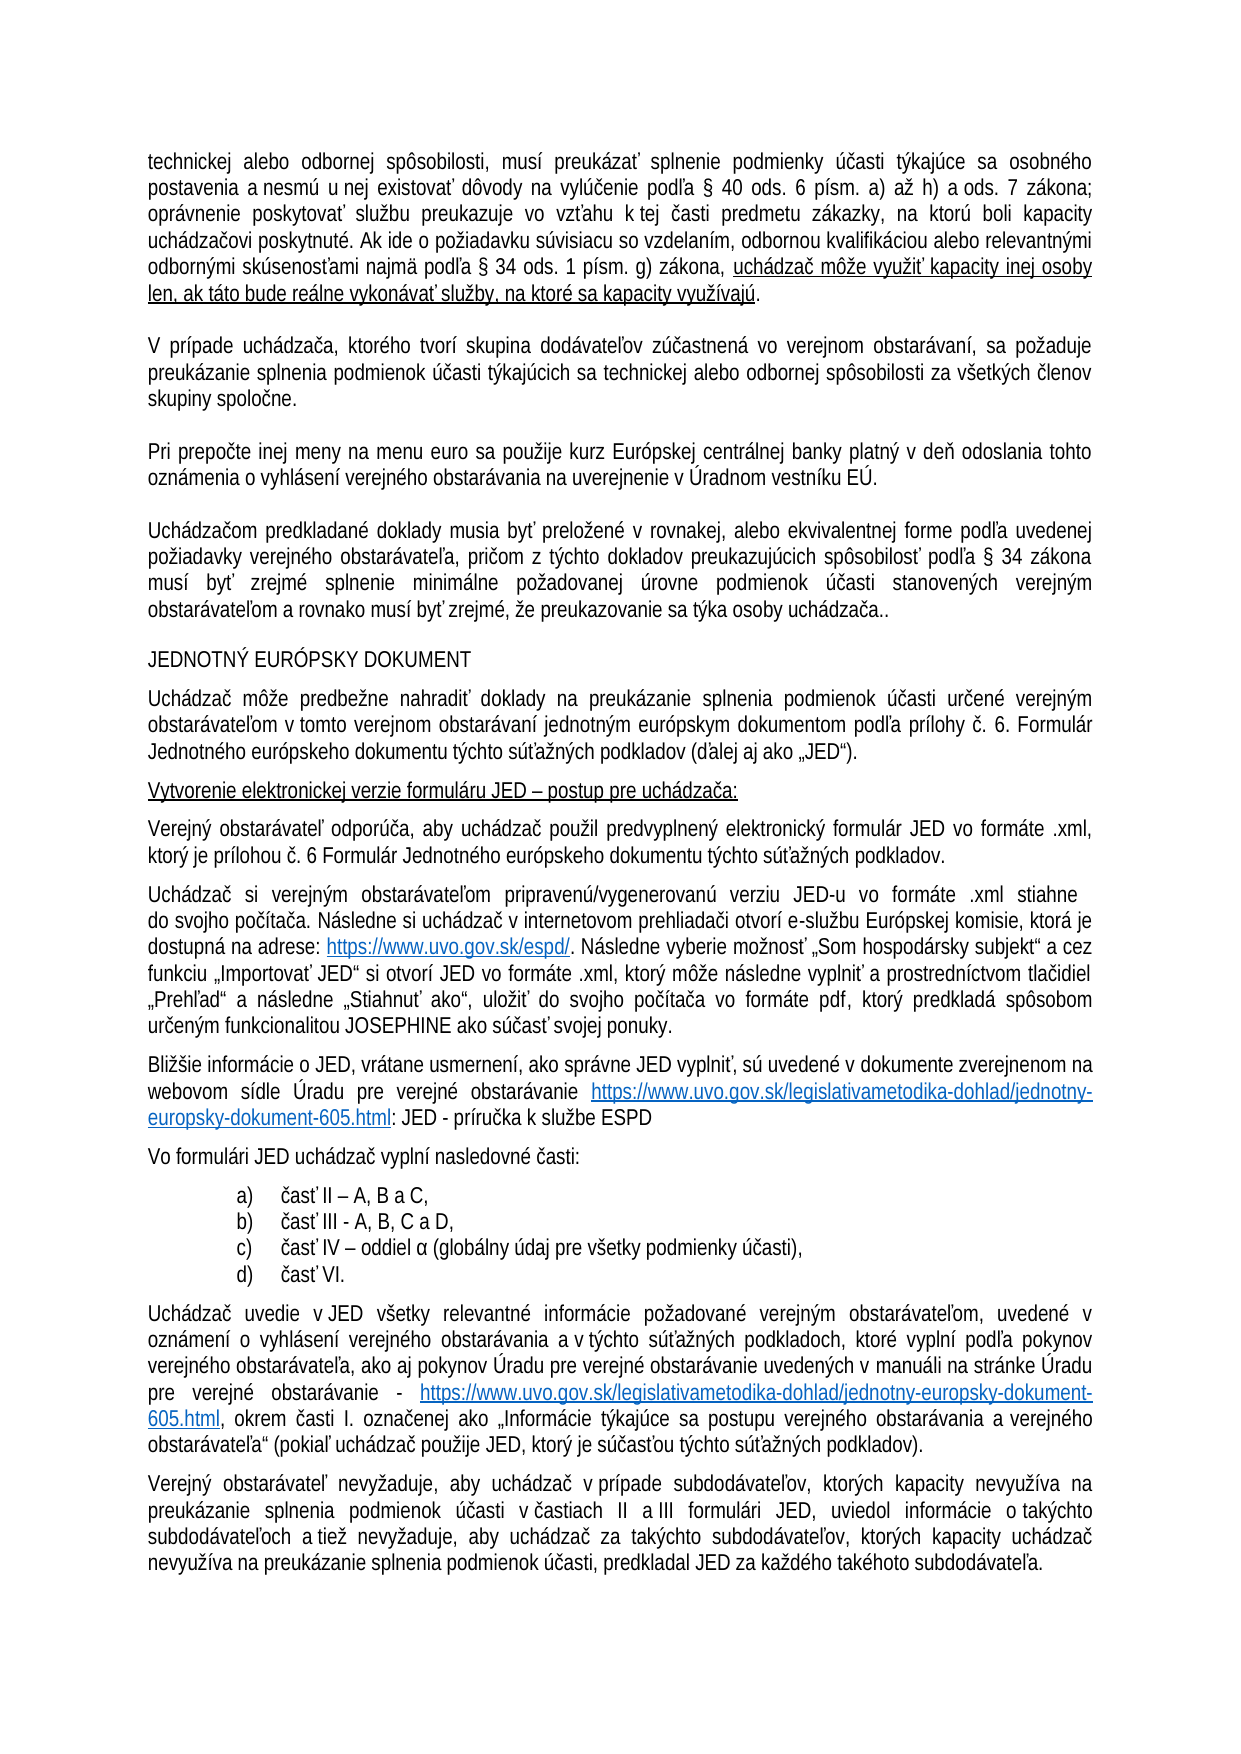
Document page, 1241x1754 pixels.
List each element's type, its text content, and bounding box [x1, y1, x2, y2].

text Pri prepočte inej meny na menu euro sa použije kurz Európskej centrálnej banky platný v deň odoslania tohto oznámenia o vyhlásení verejného obstarávania na uverejnenie v Úradnom vestníku EÚ. [148, 438, 1092, 490]
list časť III - A, B, C a D, [236, 1208, 1092, 1234]
list časť VI. [236, 1261, 1092, 1287]
text Uchádzač môže predbežne nahradiť doklady na preukázanie splnenia podmienok účasti určené verejným obstarávateľom v tomto verejnom obstarávaní jednotným európskym dokumentom podľa prílohy č. 6. Formulár Jednotného európskeho dokumentu týchto súťažných podkladov (ďalej aj ako „JED“). [148, 685, 1092, 764]
text Uchádzač si verejným obstarávateľom pripravenú/vygenerovanú verziu JED-u vo formáte .xml stiahne do svojho počítača. Následne si uchádzač v internetovom prehliadači otvorí e-službu Európskej komisie, ktorá je dostupná na adrese: https://www.uvo.gov.sk/espd/. Následne vyberie možnosť „Som hospodársky subjekt“ a cez funkciu „Importovať JED“ si otvorí JED vo formáte .xml, ktorý môže následne vyplniť a prostredníctvom tlačidiel „Prehľad“ a následne „Stiahnuť ako“, uložiť do svojho počítača vo formáte pdf, ktorý predkladá spôsobom určeným funkcionalitou JOSEPHINE ako súčasť svojej ponuky. [148, 881, 1092, 1039]
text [148, 148, 1092, 306]
list časť II – A, B a C, [236, 1182, 1092, 1208]
text Uchádzačom predkladané doklady musia byť preložené v rovnakej, alebo ekvivalentnej forme podľa uvedenej požiadavky verejného obstarávateľa, pričom z týchto dokladov preukazujúcich spôsobilosť podľa § 34 zákona musí byť zrejmé splnenie minimálne požadovanej úrovne podmienok účasti stanovených verejným obstarávateľom a rovnako musí byť zrejmé, že preukazovanie sa týka osoby uchádzača.. [148, 517, 1092, 622]
text Verejný obstarávateľ nevyžaduje, aby uchádzač v prípade subdodávateľov, ktorých kapacity nevyužíva na preukázanie splnenia podmienok účasti v častiach II a III formulári JED, uviedol informácie o takýchto subdodávateľoch a tiež nevyžaduje, aby uchádzač za takýchto subdodávateľov, ktorých kapacity uchádzač nevyužíva na preukázanie splnenia podmienok účasti, predkladal JED za každého takéhoto subdodávateľa. [148, 1470, 1092, 1576]
text Vo formulári JED uchádzač vyplní nasledovné časti: [148, 1143, 1092, 1169]
text JEDNOTNÝ EURÓPSKY DOKUMENT [148, 646, 1092, 672]
text Uchádzač uvedie v JED všetky relevantné informácie požadované verejným obstarávateľom, uvedené v oznámení o vyhlásení verejného obstarávania a v týchto súťažných podkladoch, ktoré vyplní podľa pokynov verejného obstarávateľa, ako aj pokynov Úradu pre verejné obstarávanie uvedených v manuáli na stránke Úradu pre verejné obstarávanie - https://www.uvo.gov.sk/legislativametodika-dohlad/jednotny-europsky-dokument-605.html, okrem časti I. označenej ako „Informácie týkajúce sa postupu verejného obstarávania a verejného obstarávateľa“ (pokiaľ uchádzač použije JED, ktorý je súčasťou týchto súťažných podkladov). [148, 1299, 1092, 1458]
text Vytvorenie elektronickej verzie formuláru JED – postup pre uchádzača: [148, 777, 1092, 803]
text Bližšie informácie o JED, vrátane usmernení, ako správne JED vyplniť, sú uvedené v dokumente zverejnenom na webovom sídle Úradu pre verejné obstarávanie https://www.uvo.gov.sk/legislativametodika-dohlad/jednotny-europsky-dokument-605.html: JED - príručka k službe ESPD [148, 1051, 1092, 1130]
text Verejný obstarávateľ odporúča, aby uchádzač použil predvyplnený elektronický formulár JED vo formáte .xml, ktorý je prílohou č. 6 Formulár Jednotného európskeho dokumentu týchto súťažných podkladov. [148, 815, 1092, 868]
text V prípade uchádzača, ktorého tvorí skupina dodávateľov zúčastnená vo verejnom obstarávaní, sa požaduje preukázanie splnenia podmienok účasti týkajúcich sa technickej alebo odbornej spôsobilosti za všetkých členov skupiny spoločne. [148, 332, 1092, 411]
list časť IV – oddiel α (globálny údaj pre všetky podmienky účasti), [236, 1234, 1092, 1261]
